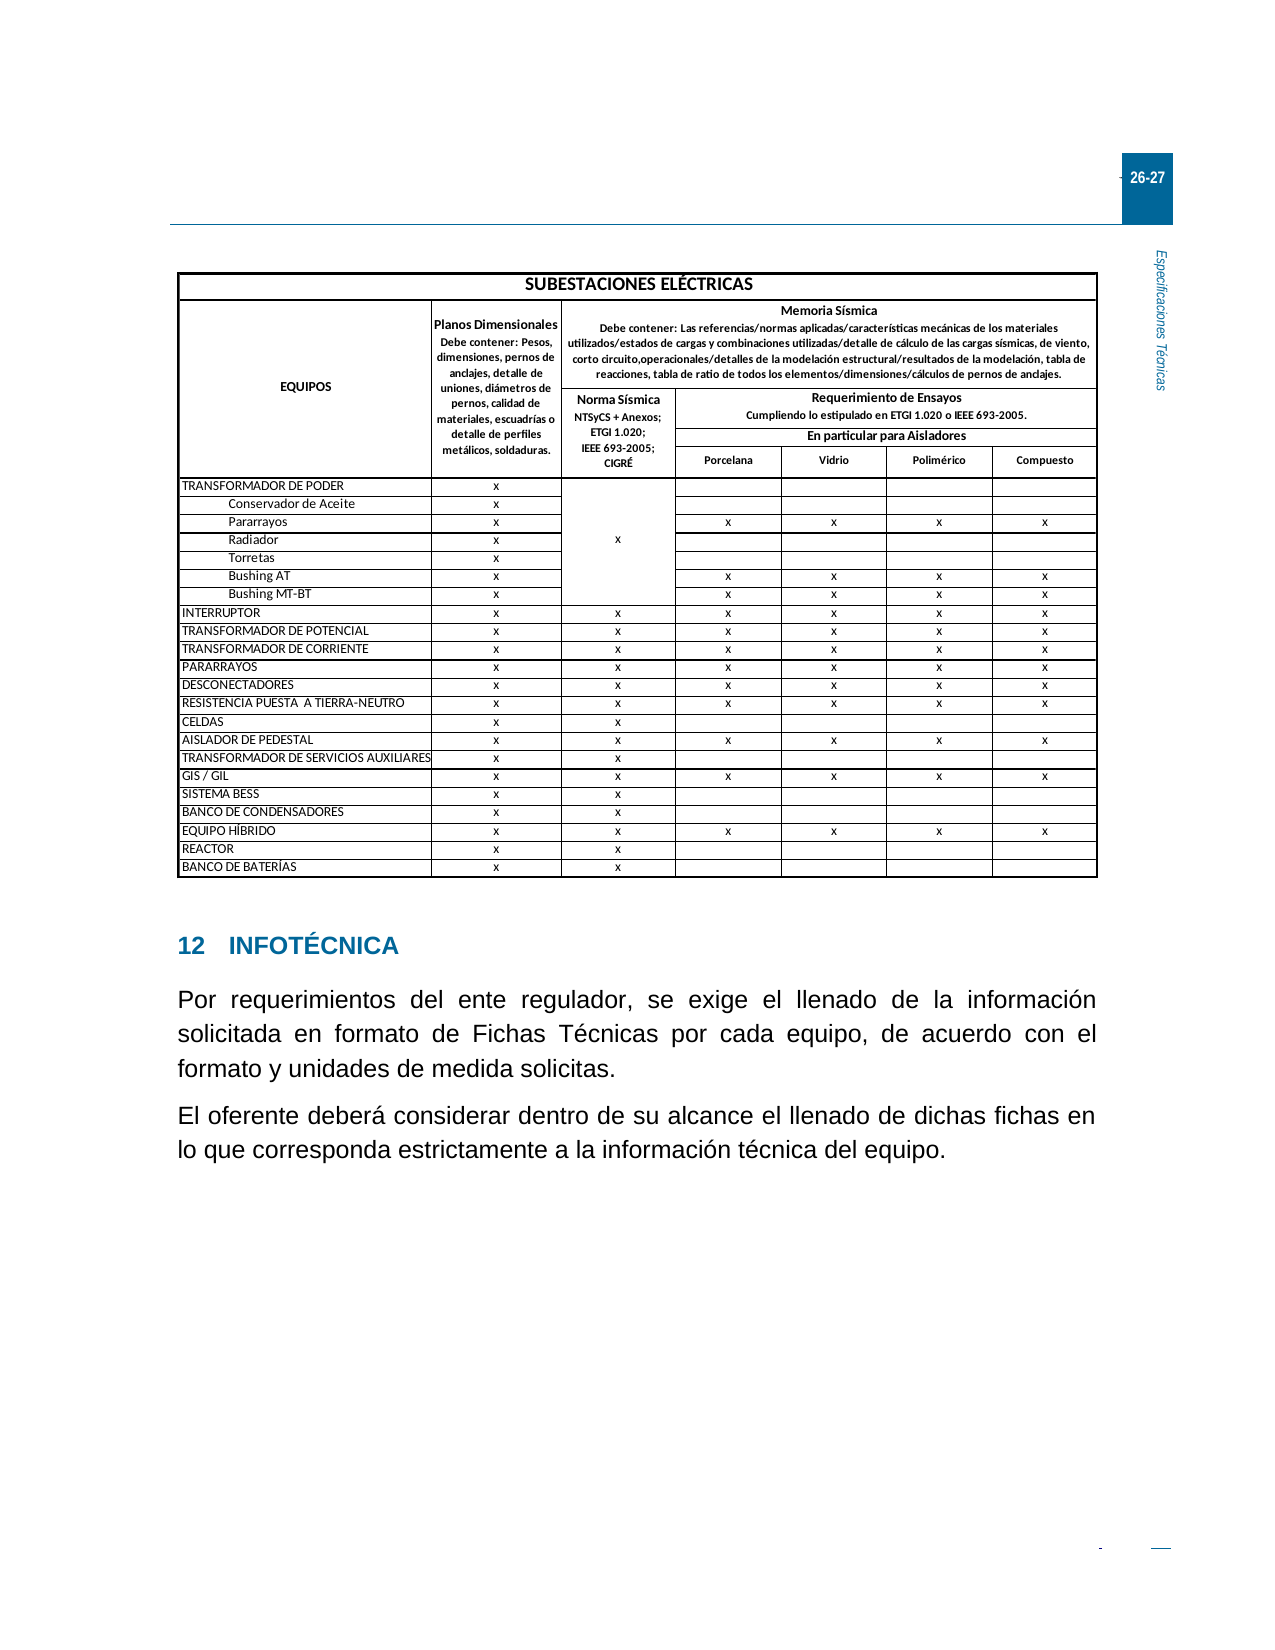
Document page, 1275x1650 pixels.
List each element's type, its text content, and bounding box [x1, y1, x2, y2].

text Por requerimientos del ente regulador, se exige el llenado de la información solicitada en formato de Fichas Técnicas por cada equipo, de acuerdo con el formato y unidades de medida solicitas. [177, 985, 1098, 1083]
subtitle INFOTÉCNICA [177, 931, 1098, 960]
text El oferente deberá considerar dentro de su alcance el llenado de dichas fichas en lo que corresponda estrictamente a la información técnica del equipo. [177, 1101, 1098, 1164]
